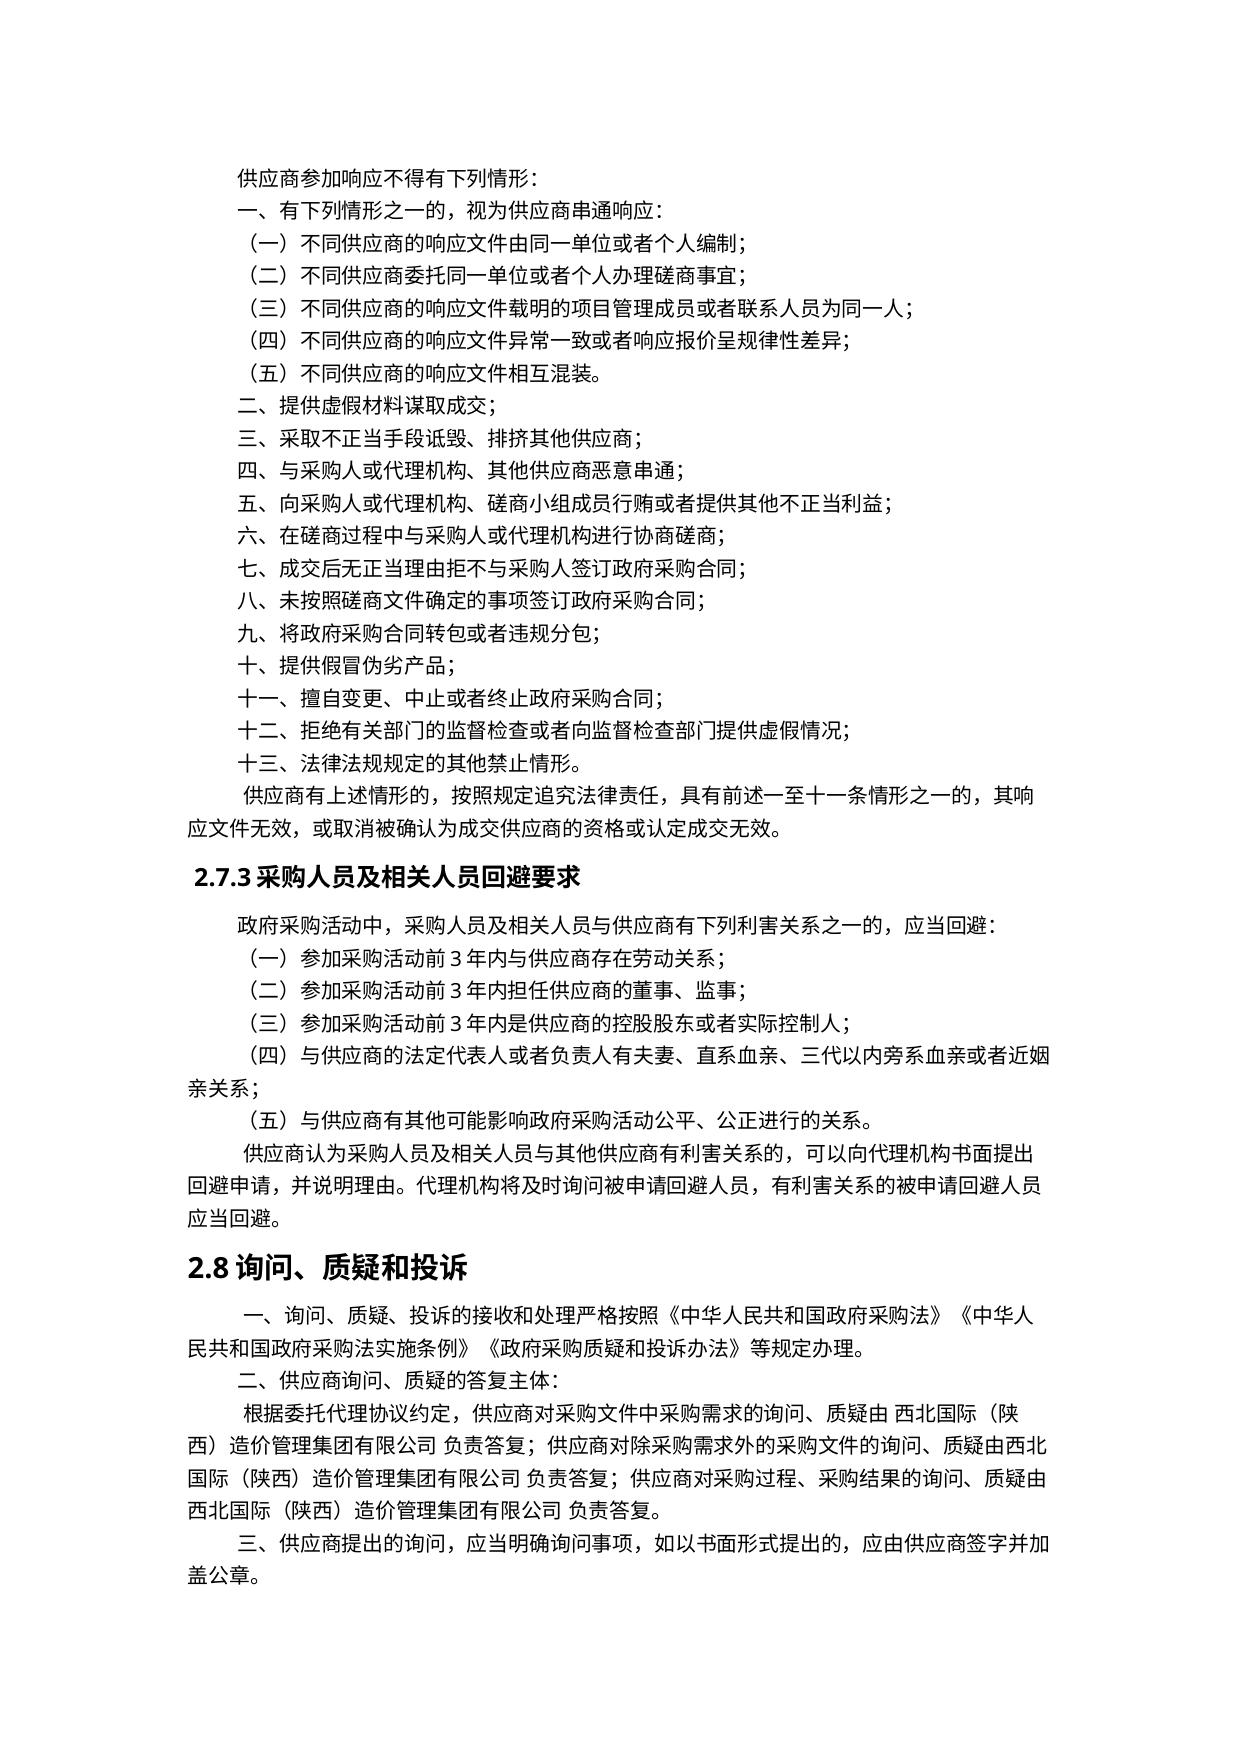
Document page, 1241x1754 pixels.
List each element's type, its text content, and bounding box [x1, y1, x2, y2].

text （二）参加采购活动前3年内担任供应商的董事、监事； [187, 974, 1053, 1007]
text 2.7.3采购人员及相关人员回避要求 [187, 844, 1053, 909]
text 三、供应商提出的询问，应当明确询问事项，如以书面形式提出的，应由供应商签字并加盖公章。 [187, 1527, 1053, 1592]
text 一、有下列情形之一的，视为供应商串通响应： [187, 194, 1053, 227]
text 二、提供虚假材料谋取成交； [187, 389, 1053, 422]
text 政府采购活动中，采购人员及相关人员与供应商有下列利害关系之一的，应当回避： [187, 909, 1053, 942]
text 供应商认为采购人员及相关人员与其他供应商有利害关系的，可以向代理机构书面提出回避申请，并说明理由。代理机构将及时询问被申请回避人员，有利害关系的被申请回避人员应当回避。 [187, 1137, 1053, 1234]
text 十一、擅自变更、中止或者终止政府采购合同； [187, 682, 1053, 714]
text （四）不同供应商的响应文件异常一致或者响应报价呈规律性差异； [187, 324, 1053, 357]
text 根据委托代理协议约定，供应商对采购文件中采购需求的询问、质疑由 西北国际（陕西）造价管理集团有限公司 负责答复；供应商对除采购需求外的采购文件的询问、质疑由西北国际（陕西）造价管理集团有限公司 负责答复；供应商对采购过程、采购结果的询问、质疑由 西北国际（陕西）造价管理集团有限公司 负责答复。 [187, 1397, 1053, 1527]
text 十二、拒绝有关部门的监督检查或者向监督检查部门提供虚假情况； [187, 714, 1053, 747]
text 五、向采购人或代理机构、磋商小组成员行贿或者提供其他不正当利益； [187, 487, 1053, 519]
text 供应商参加响应不得有下列情形： [187, 162, 1053, 194]
text 十、提供假冒伪劣产品； [187, 649, 1053, 682]
text 三、采取不正当手段诋毁、排挤其他供应商； [187, 422, 1053, 454]
text （五）不同供应商的响应文件相互混装。 [187, 357, 1053, 389]
text 六、在磋商过程中与采购人或代理机构进行协商磋商； [187, 519, 1053, 552]
text （一）参加采购活动前3年内与供应商存在劳动关系； [187, 942, 1053, 974]
text 一、询问、质疑、投诉的接收和处理严格按照《中华人民共和国政府采购法》《中华人民共和国政府采购法实施条例》《政府采购质疑和投诉办法》等规定办理。 [187, 1299, 1053, 1364]
text 四、与采购人或代理机构、其他供应商恶意串通； [187, 454, 1053, 487]
text （一）不同供应商的响应文件由同一单位或者个人编制； [187, 227, 1053, 259]
text 八、未按照磋商文件确定的事项签订政府采购合同； [187, 584, 1053, 617]
text 十三、法律法规规定的其他禁止情形。 [187, 747, 1053, 779]
text 七、成交后无正当理由拒不与采购人签订政府采购合同； [187, 552, 1053, 584]
text （三）不同供应商的响应文件载明的项目管理成员或者联系人员为同一人； [187, 292, 1053, 324]
text 供应商有上述情形的，按照规定追究法律责任，具有前述一至十一条情形之一的，其响应文件无效，或取消被确认为成交供应商的资格或认定成交无效。 [187, 779, 1053, 844]
text （二）不同供应商委托同一单位或者个人办理磋商事宜； [187, 259, 1053, 292]
text （三）参加采购活动前3年内是供应商的控股股东或者实际控制人； [187, 1007, 1053, 1039]
text （四）与供应商的法定代表人或者负责人有夫妻、直系血亲、三代以内旁系血亲或者近姻亲关系； [187, 1039, 1053, 1104]
text 九、将政府采购合同转包或者违规分包； [187, 617, 1053, 649]
text （五）与供应商有其他可能影响政府采购活动公平、公正进行的关系。 [187, 1104, 1053, 1137]
text 2.8询问、质疑和投诉 [187, 1234, 1053, 1299]
text 二、供应商询问、质疑的答复主体： [187, 1364, 1053, 1397]
